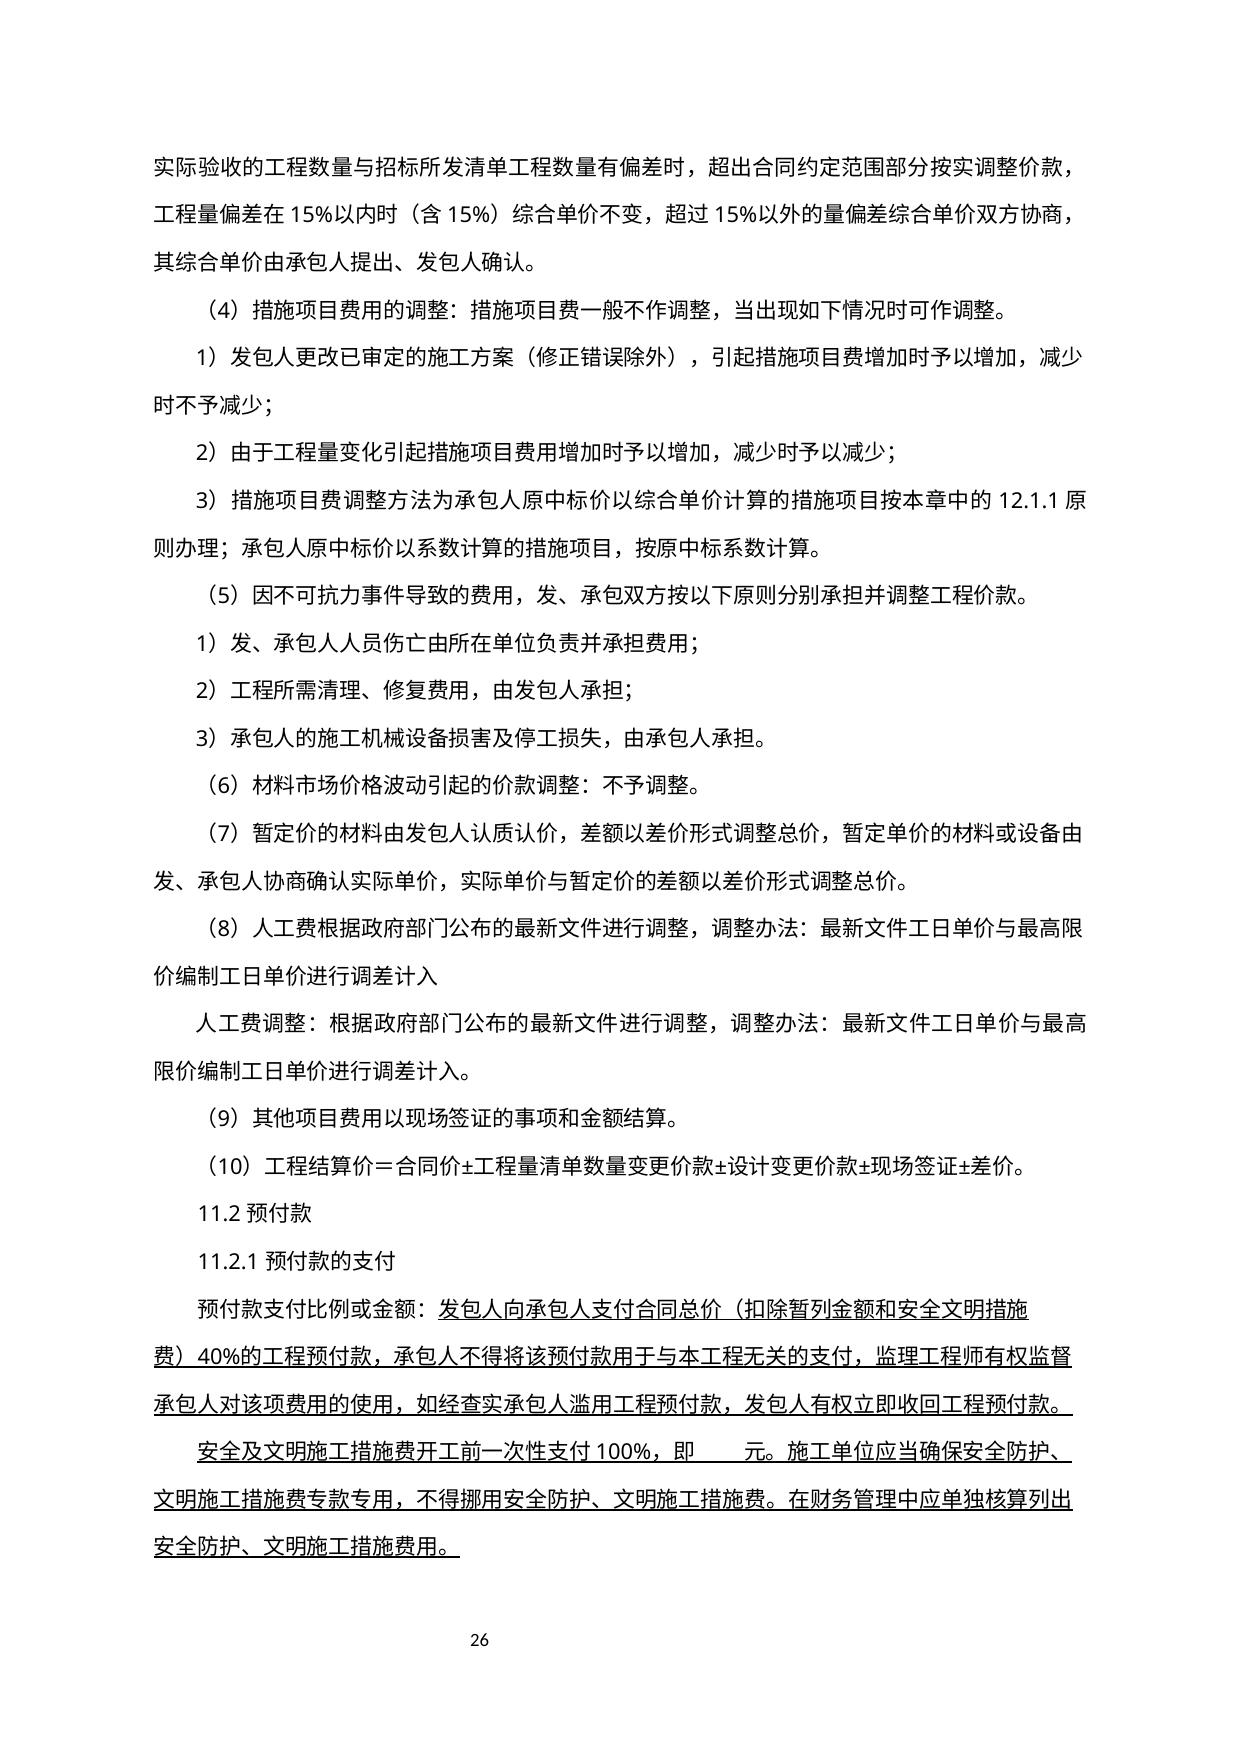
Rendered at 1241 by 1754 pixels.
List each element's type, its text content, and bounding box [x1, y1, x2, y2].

text 预付款支付比例或金额：发包人向承包人支付合同总价（扣除暂列金额和安全文明措施费）40%的工程预付款，承包人不得将该预付款用于与本工程无关的支付，监理工程师有权监督承包人对该项费用的使用，如经查实承包人滥用工程预付款，发包人有权立即收回工程预付款。 [153, 1292, 1087, 1418]
text 11.2.1 预付款的支付 [153, 1244, 1087, 1276]
text 1）发包人更改已审定的施工方案（修正错误除外），引起措施项目费增加时予以增加，减少时不予减少； [153, 340, 1087, 419]
text 1）发、承包人人员伤亡由所在单位负责并承担费用； [153, 626, 1087, 657]
text 2）工程所需清理、修复费用，由发包人承担； [153, 673, 1087, 705]
text （7）暂定价的材料由发包人认质认价，差额以差价形式调整总价，暂定单价的材料或设备由发、承包人协商确认实际单价，实际单价与暂定价的差额以差价形式调整总价。 [153, 816, 1087, 895]
text 3）承包人的施工机械设备损害及停工损失，由承包人承担。 [153, 721, 1087, 753]
text 11.2 预付款 [153, 1196, 1087, 1228]
text （8）人工费根据政府部门公布的最新文件进行调整，调整办法：最新文件工日单价与最高限价编制工日单价进行调差计入 [153, 911, 1087, 990]
text 安全及文明施工措施费开工前一次性支付100%，即 元。施工单位应当确保安全防护、文明施工措施费专款专用，不得挪用安全防护、文明施工措施费。在财务管理中应单独核算列出安全防护、文明施工措施费用。 [153, 1434, 1087, 1561]
text （6）材料市场价格波动引起的价款调整：不予调整。 [153, 768, 1087, 800]
text （4）措施项目费用的调整：措施项目费一般不作调整，当出现如下情况时可作调整。 [153, 293, 1087, 324]
text （10）工程结算价＝合同价±工程量清单数量变更价款±设计变更价款±现场签证±差价。 [153, 1149, 1087, 1181]
text 人工费调整：根据政府部门公布的最新文件进行调整，调整办法：最新文件工日单价与最高限价编制工日单价进行调差计入。 [153, 1006, 1087, 1085]
text （5）因不可抗力事件导致的费用，发、承包双方按以下原则分别承担并调整工程价款。 [153, 578, 1087, 610]
text （9）其他项目费用以现场签证的事项和金额结算。 [153, 1101, 1087, 1133]
text 2）由于工程量变化引起措施项目费用增加时予以增加，减少时予以减少； [153, 435, 1087, 467]
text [153, 150, 1087, 277]
text 3）措施项目费调整方法为承包人原中标价以综合单价计算的措施项目按本章中的12.1.1原则办理；承包人原中标价以系数计算的措施项目，按原中标系数计算。 [153, 483, 1087, 562]
